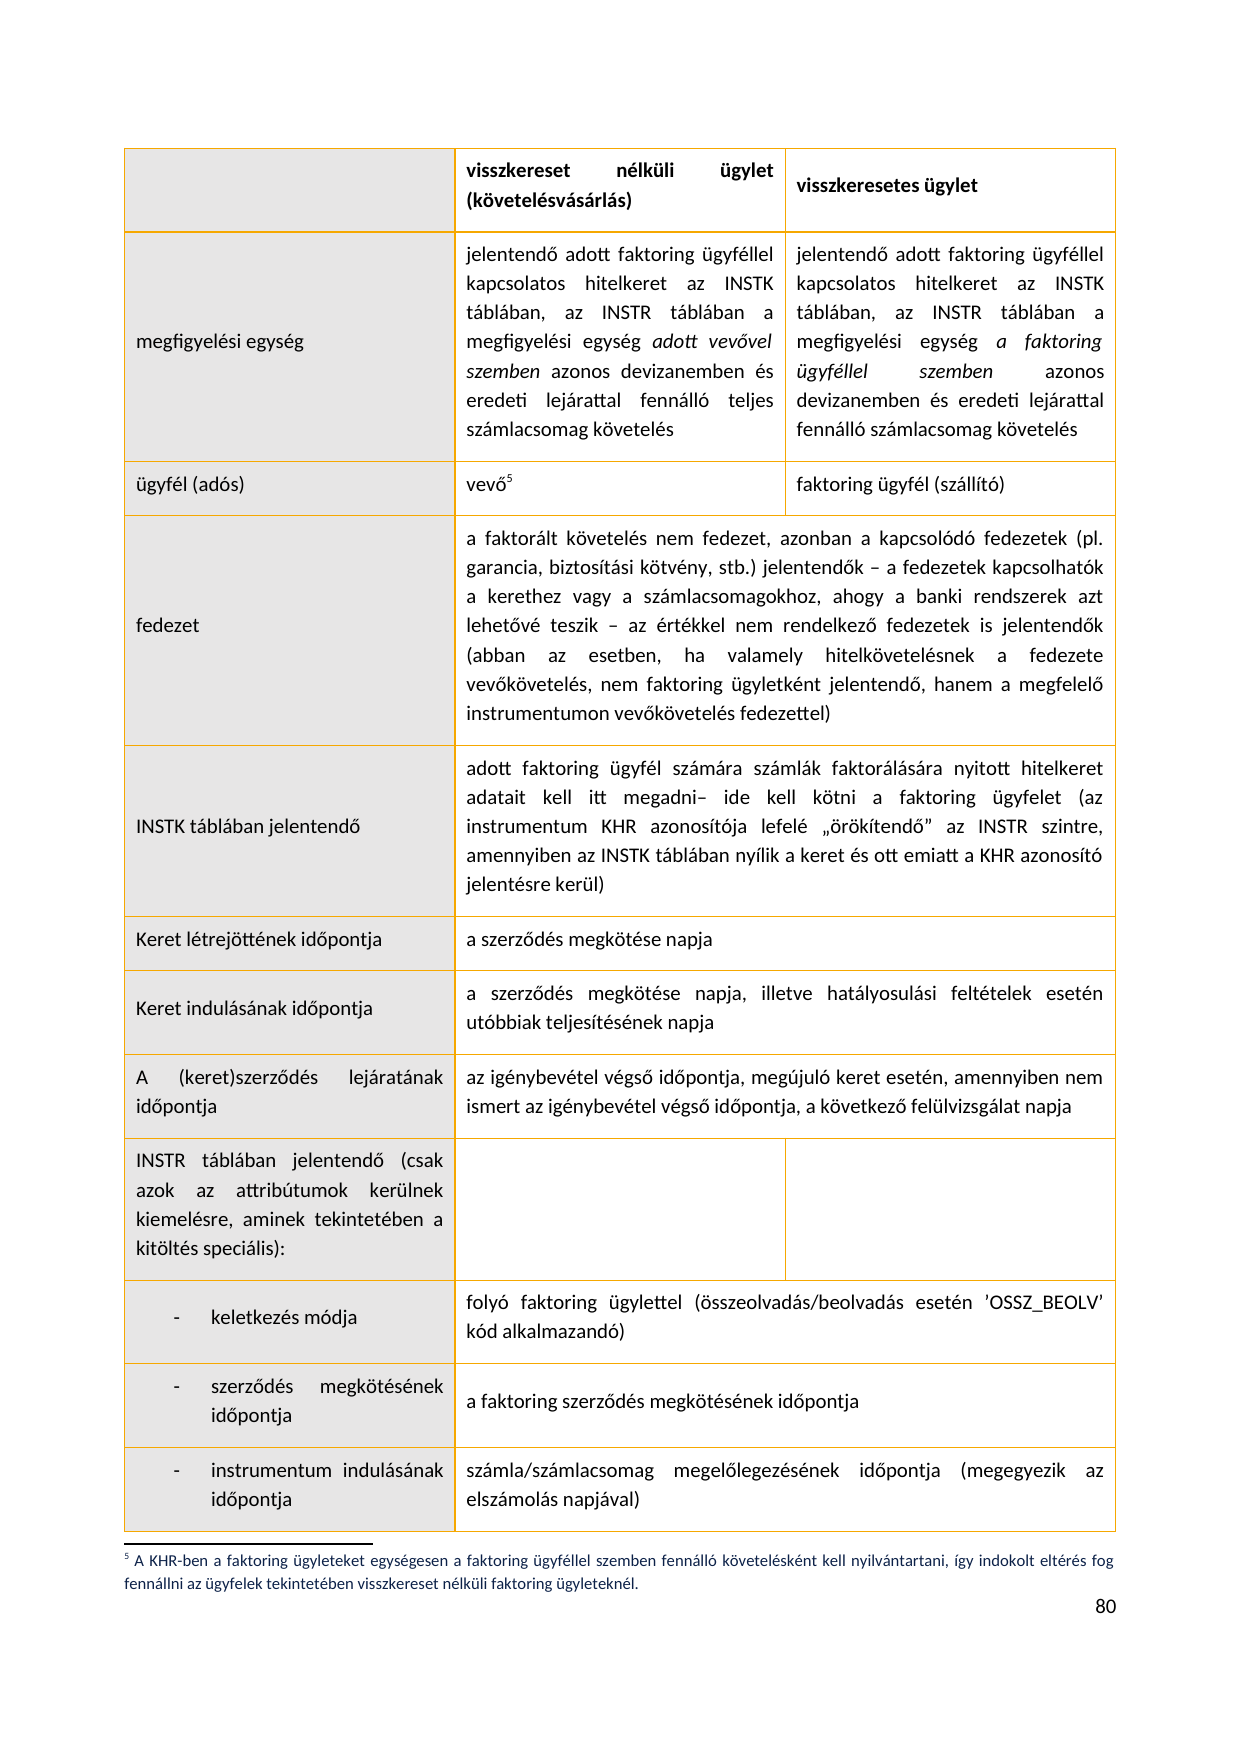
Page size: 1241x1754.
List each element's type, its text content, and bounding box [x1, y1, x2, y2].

table_cell fedezet [125, 516, 454, 745]
table_cell instrumentum indulásának időpontja [125, 1448, 454, 1531]
table_cell adott faktoring ügyfél számára számlák faktorálására nyitott hitelkeret adatait kell itt megadni– ide kell kötni a faktoring ügyfelet (az instrumentum KHR azonosítója lefelé „örökítendő” az INSTR szintre, amennyiben az INSTK táblában nyílik a keret és ott emiatt a KHR azonosító jelentésre kerül) [456, 746, 1115, 916]
table_cell INSTR táblában jelentendő (csak azok az attribútumok kerülnek kiemelésre, aminek tekintetében a kitöltés speciális): [125, 1139, 454, 1280]
table_cell megfigyelési egység [125, 233, 454, 461]
table_cell Keret indulásának időpontja [125, 971, 454, 1054]
table_cell ügyfél (adós) [125, 462, 454, 515]
table_cell INSTK táblában jelentendő [125, 746, 454, 916]
table_cell a szerződés megkötése napja, illetve hatályosulási feltételek esetén utóbbiak teljesítésének napja [456, 971, 1115, 1054]
table_cell a faktorált követelés nem fedezet, azonban a kapcsolódó fedezetek (pl. garancia, biztosítási kötvény, stb.) jelentendők – a fedezetek kapcsolhatók a kerethez vagy a számlacsomagokhoz, ahogy a banki rendszerek azt lehetővé teszik – az értékkel nem rendelkező fedezetek is jelentendők (abban az esetben, ha valamely hitelkövetelésnek a fedezete vevőkövetelés, nem faktoring ügyletként jelentendő, hanem a megfelelő instrumentumon vevőkövetelés fedezettel) [456, 516, 1115, 745]
table_cell keletkezés módja [125, 1281, 454, 1363]
table_cell jelentendő adott faktoring ügyféllel kapcsolatos hitelkeret az INSTK táblában, az INSTR táblában a megfigyelési egység adott vevővel szemben azonos devizanemben és eredeti lejárattal fennálló teljes számlacsomag követelés [456, 233, 785, 461]
table_cell szerződés megkötésének időpontja [125, 1364, 454, 1447]
table_cell jelentendő adott faktoring ügyféllel kapcsolatos hitelkeret az INSTK táblában, az INSTR táblában a megfigyelési egység a faktoring ügyféllel szemben azonos devizanemben és eredeti lejárattal fennálló számlacsomag követelés [786, 233, 1115, 461]
table_cell az igénybevétel végső időpontja, megújuló keret esetén, amennyiben nem ismert az igénybevétel végső időpontja, a következő felülvizsgálat napja [456, 1055, 1115, 1138]
table_cell számla/számlacsomag megelőlegezésének időpontja (megegyezik az elszámolás napjával) [456, 1448, 1115, 1531]
table_cell a faktoring szerződés megkötésének időpontja [456, 1364, 1115, 1447]
table_header visszkeresetes ügylet [786, 149, 1115, 231]
table_cell [786, 1139, 1115, 1280]
table_cell A (keret)szerződés lejáratának időpontja [125, 1055, 454, 1138]
table_cell folyó faktoring ügylettel (összeolvadás/beolvadás esetén ’OSSZ_BEOLV’ kód alkalmazandó) [456, 1281, 1115, 1363]
table_header visszkereset nélküli ügylet (követelésvásárlás) [456, 149, 785, 231]
table_header [125, 149, 454, 231]
table_cell vevő [456, 462, 785, 515]
table_cell faktoring ügyfél (szállító) [786, 462, 1115, 515]
table_cell Keret létrejöttének időpontja [125, 917, 454, 970]
table_cell [456, 1139, 785, 1280]
table_cell a szerződés megkötése napja [456, 917, 1115, 970]
